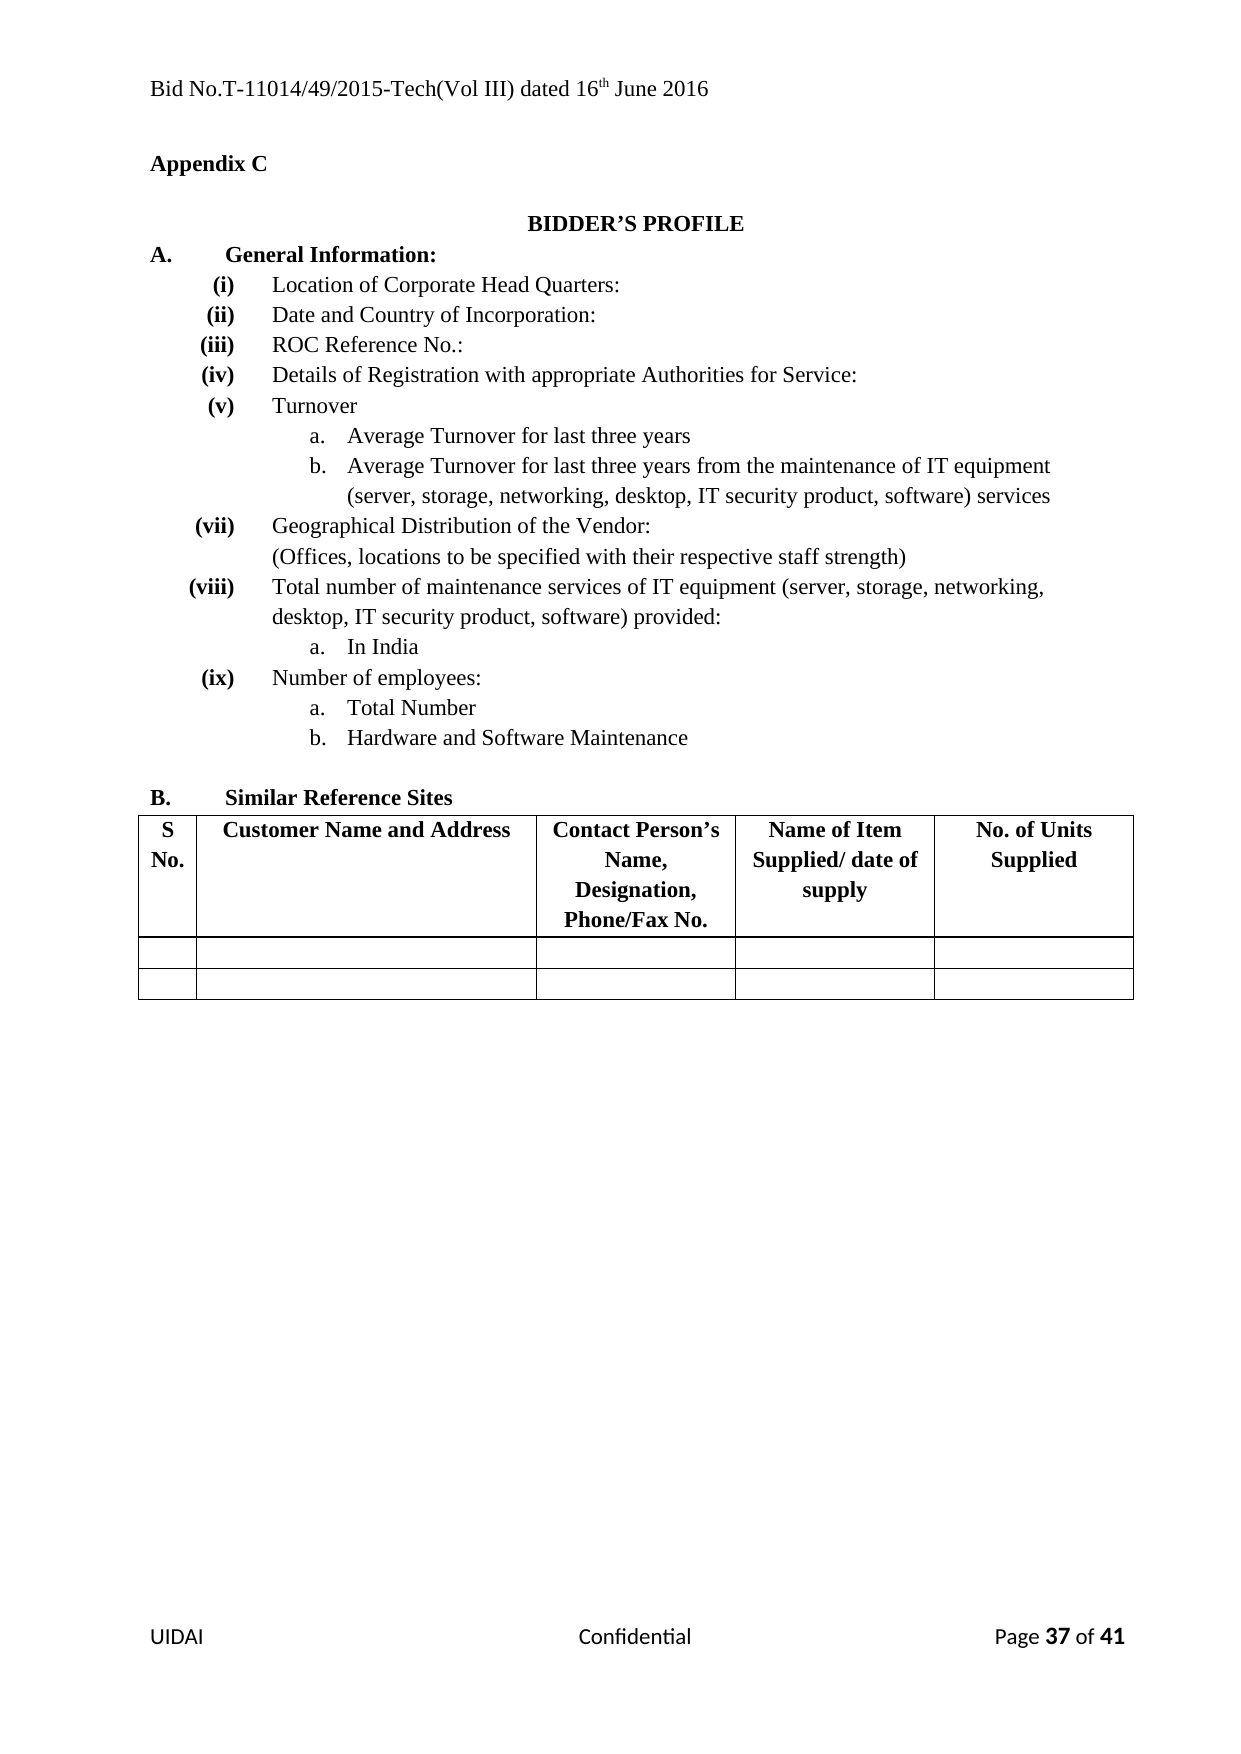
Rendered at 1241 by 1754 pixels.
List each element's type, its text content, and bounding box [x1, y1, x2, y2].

table_header Customer Name and Address [197, 816, 536, 936]
table_cell [537, 969, 735, 999]
table_cell [537, 938, 735, 968]
list Similar Reference Sites [150, 784, 1122, 811]
list (Offices, locations to be specified with their respective staff strength) [272, 543, 1122, 569]
table_header Contact Person’s Name, Designation, Phone/Fax No. [537, 816, 735, 936]
list Total number of maintenance services of IT equipment (server, storage, networking, desktop, IT security product, software) provided: [234, 573, 1122, 629]
table_cell [197, 938, 536, 968]
table_cell [736, 969, 934, 999]
list Location of Corporate Head Quarters: [234, 271, 1122, 297]
table_cell [139, 938, 196, 968]
list Number of employees: [234, 663, 1122, 690]
list Details of Registration with appropriate Authorities for Service: [234, 361, 1122, 388]
list General Information: [150, 241, 1122, 267]
list Average Turnover for last three years [309, 422, 1122, 448]
table_header No. of Units Supplied [935, 816, 1133, 936]
table_cell [935, 938, 1133, 968]
table_cell [935, 969, 1133, 999]
text BIDDER’S PROFILE [150, 210, 1122, 237]
list Average Turnover for last three years from the maintenance of IT equipment (server, storage, networking, desktop, IT security product, software) services [309, 452, 1122, 509]
list Total Number [309, 694, 1122, 720]
table_header S No. [139, 816, 196, 936]
list Turnover [234, 392, 1122, 418]
table_cell [197, 969, 536, 999]
table_header Name of Item Supplied/ date of supply [736, 816, 934, 936]
subtitle Appendix C [150, 150, 1122, 176]
table_cell [736, 938, 934, 968]
list Geographical Distribution of the Vendor: [234, 512, 1122, 539]
list Hardware and Software Maintenance [309, 724, 1122, 750]
list ROC Reference No.: [234, 331, 1122, 358]
list In India [309, 633, 1122, 660]
list Date and Country of Incorporation: [234, 301, 1122, 327]
table_cell [139, 969, 196, 999]
